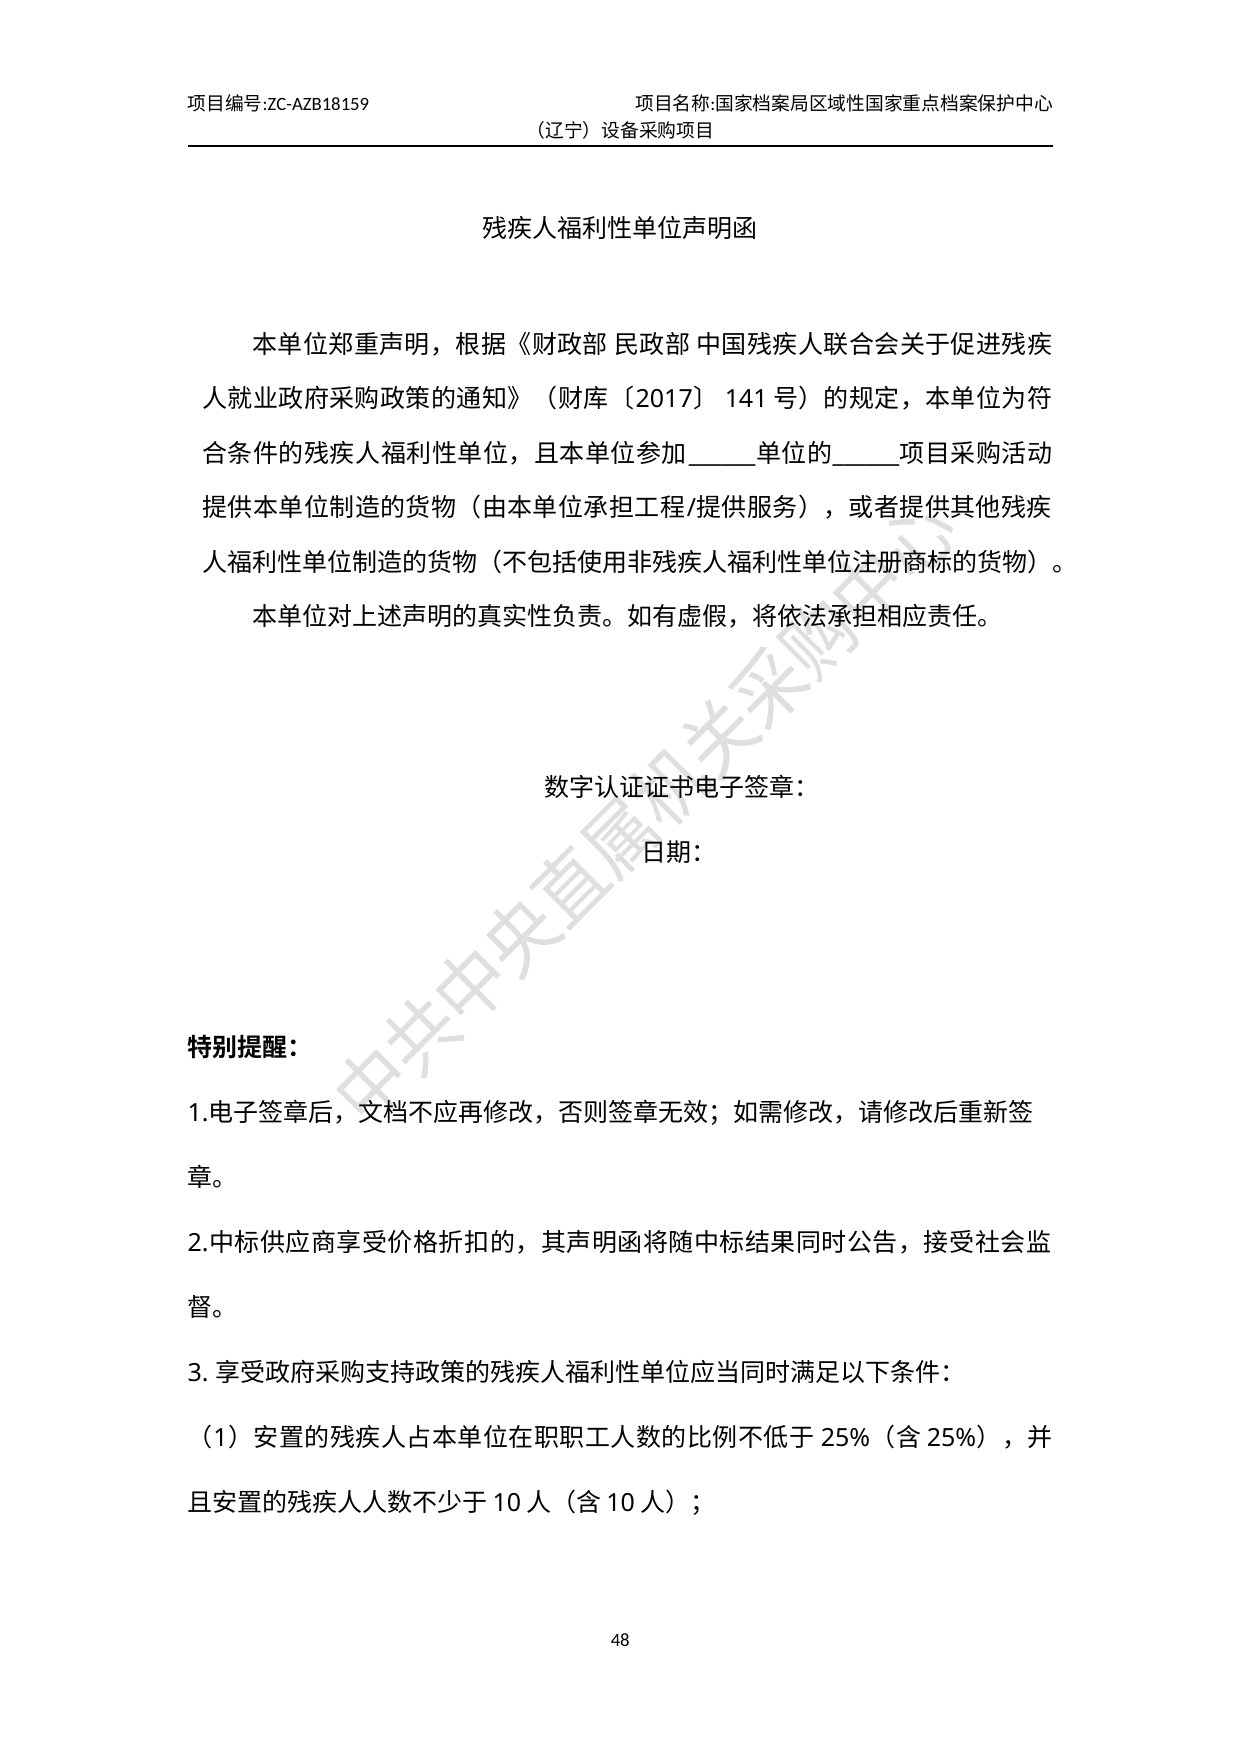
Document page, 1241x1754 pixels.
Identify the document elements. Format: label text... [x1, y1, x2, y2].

text 日期： [187, 818, 1053, 883]
text 1.电子签章后，文档不应再修改，否则签章无效；如需修改，请修改后重新签章。 [187, 1078, 1053, 1208]
text 3. 享受政府采购支持政策的残疾人福利性单位应当同时满足以下条件： [187, 1338, 1053, 1403]
text 特别提醒： [187, 1013, 1053, 1078]
text （1）安置的残疾人占本单位在职职工人数的比例不低于25%（含25%），并且安置的残疾人人数不少于10人（含10人）； [187, 1403, 1053, 1533]
text 2.中标供应商享受价格折扣的，其声明函将随中标结果同时公告，接受社会监督。 [187, 1208, 1053, 1338]
text 本单位对上述声明的真实性负责。如有虚假，将依法承担相应责任。 [202, 596, 1053, 633]
text 数字认证证书电子签章： [187, 753, 1053, 818]
text 残疾人福利性单位声明函 [187, 194, 1053, 259]
text 本单位郑重声明，根据《财政部 民政部 中国残疾人联合会关于促进残疾人就业政府采购政策的通知》（财库〔2017〕 141号）的规定，本单位为符合条件的残疾人福利性单位，且本单位参加______单位的______项目采购活动提供本单位制造的货物（由本单位承担工程/提供服务），或者提供其他残疾人福利性单位制造的货物（不包括使用非残疾人福利性单位注册商标的货物）。 [202, 324, 1053, 578]
